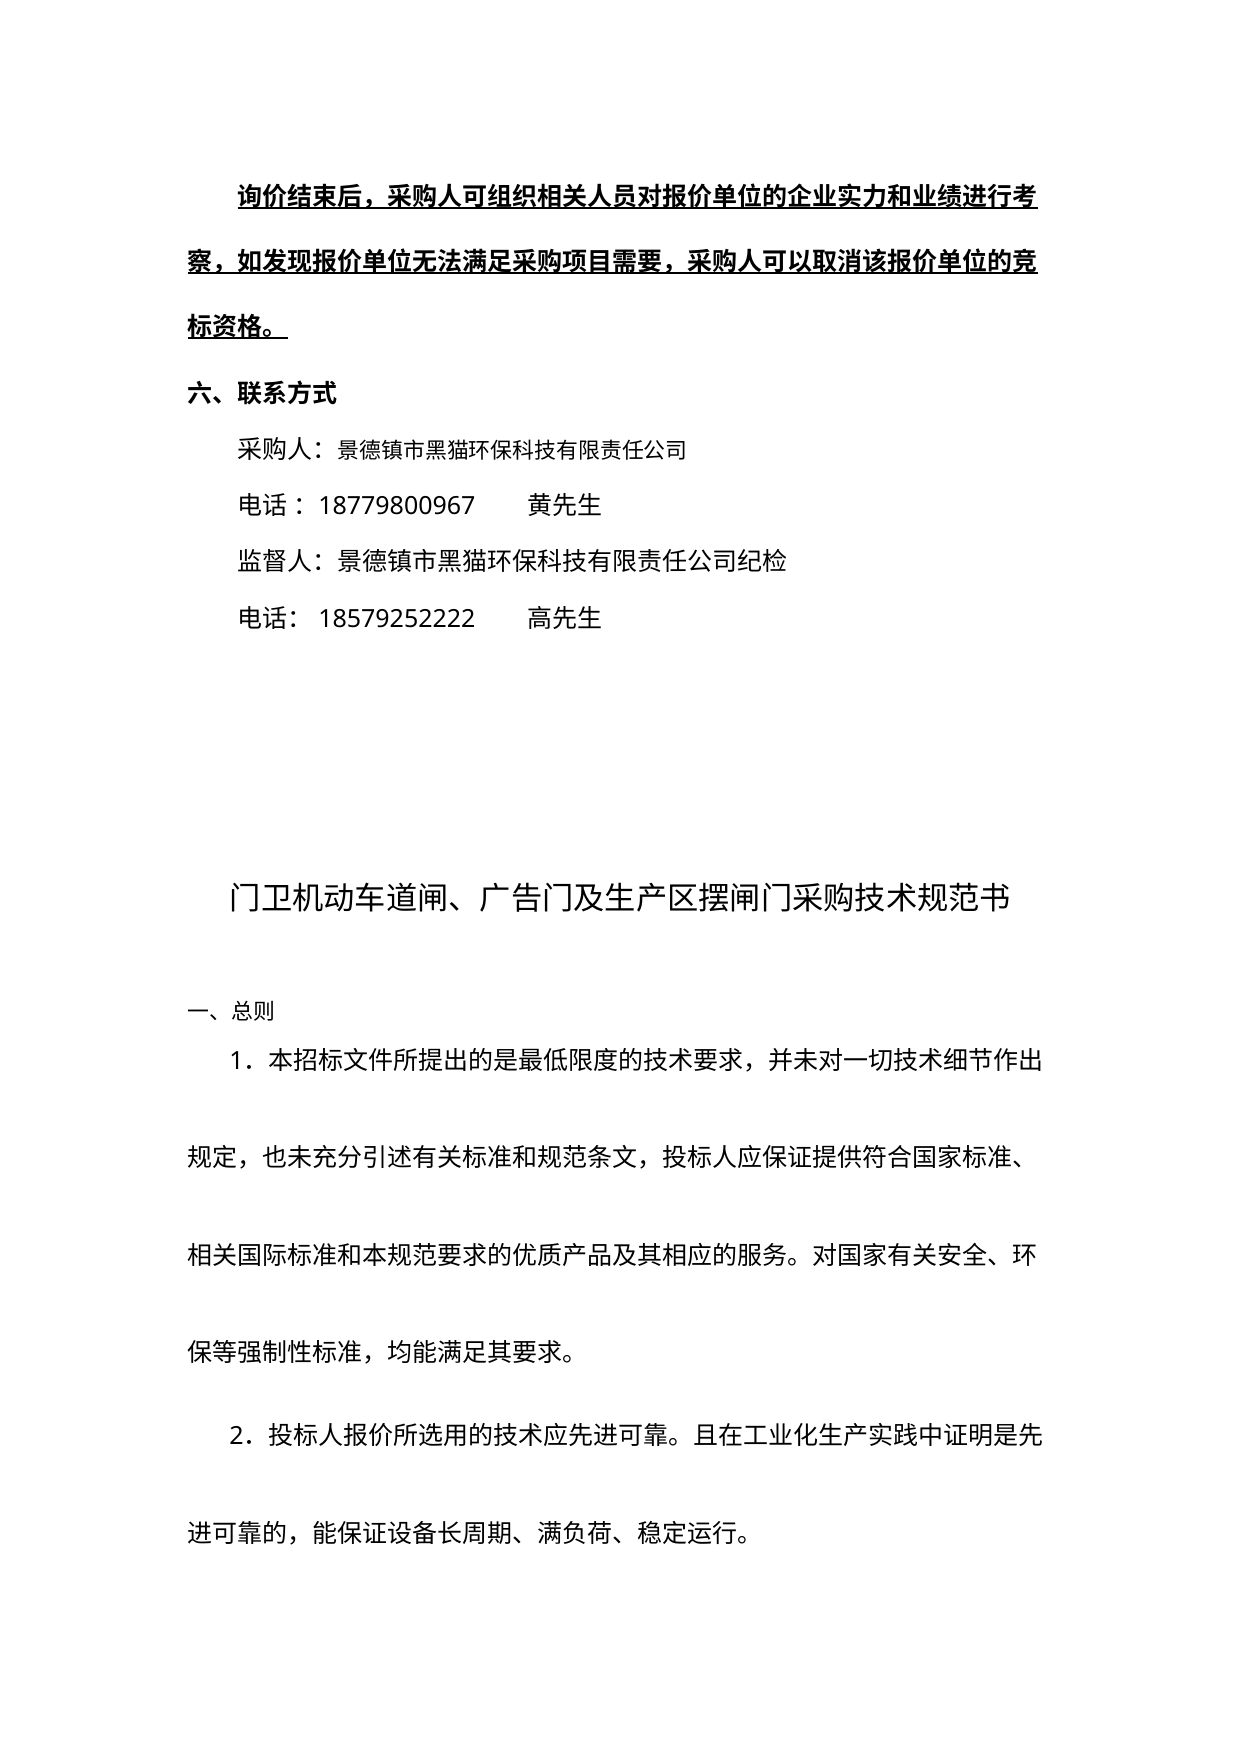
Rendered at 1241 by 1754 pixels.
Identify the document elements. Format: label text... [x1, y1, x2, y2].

text 询价结束后，采购人可组织相关人员对报价单位的企业实力和业绩进行考察，如发现报价单位无法满足采购项目需要，采购人可以取消该报价单位的竞标资格。 [187, 162, 1053, 357]
list 投标人报价所选用的技术应先进可靠。且在工业化生产实践中证明是先进可靠的，能保证设备长周期、满负荷、稳定运行。 [187, 1401, 1053, 1564]
text 电话： 18579252222 高先生 [187, 582, 1053, 638]
text 监督人：景德镇市黑猫环保科技有限责任公司纪检 [187, 526, 1053, 582]
text 六、联系方式 [187, 357, 1053, 413]
text 门卫机动车道闸、广告门及生产区摆闸门采购技术规范书 [187, 863, 1053, 928]
list 本招标文件所提出的是最低限度的技术要求，并未对一切技术细节作出规定，也未充分引述有关标准和规范条文，投标人应保证提供符合国家标准、相关国际标准和本规范要求的优质产品及其相应的服务。对国家有关安全、环保等强制性标准，均能满足其要求。 [187, 1026, 1053, 1383]
text 采购人：景德镇市黑猫环保科技有限责任公司 [187, 413, 1053, 469]
text 一、总则 [187, 993, 1053, 1026]
text 电话 ：18779800967 黄先生 [187, 469, 1053, 526]
